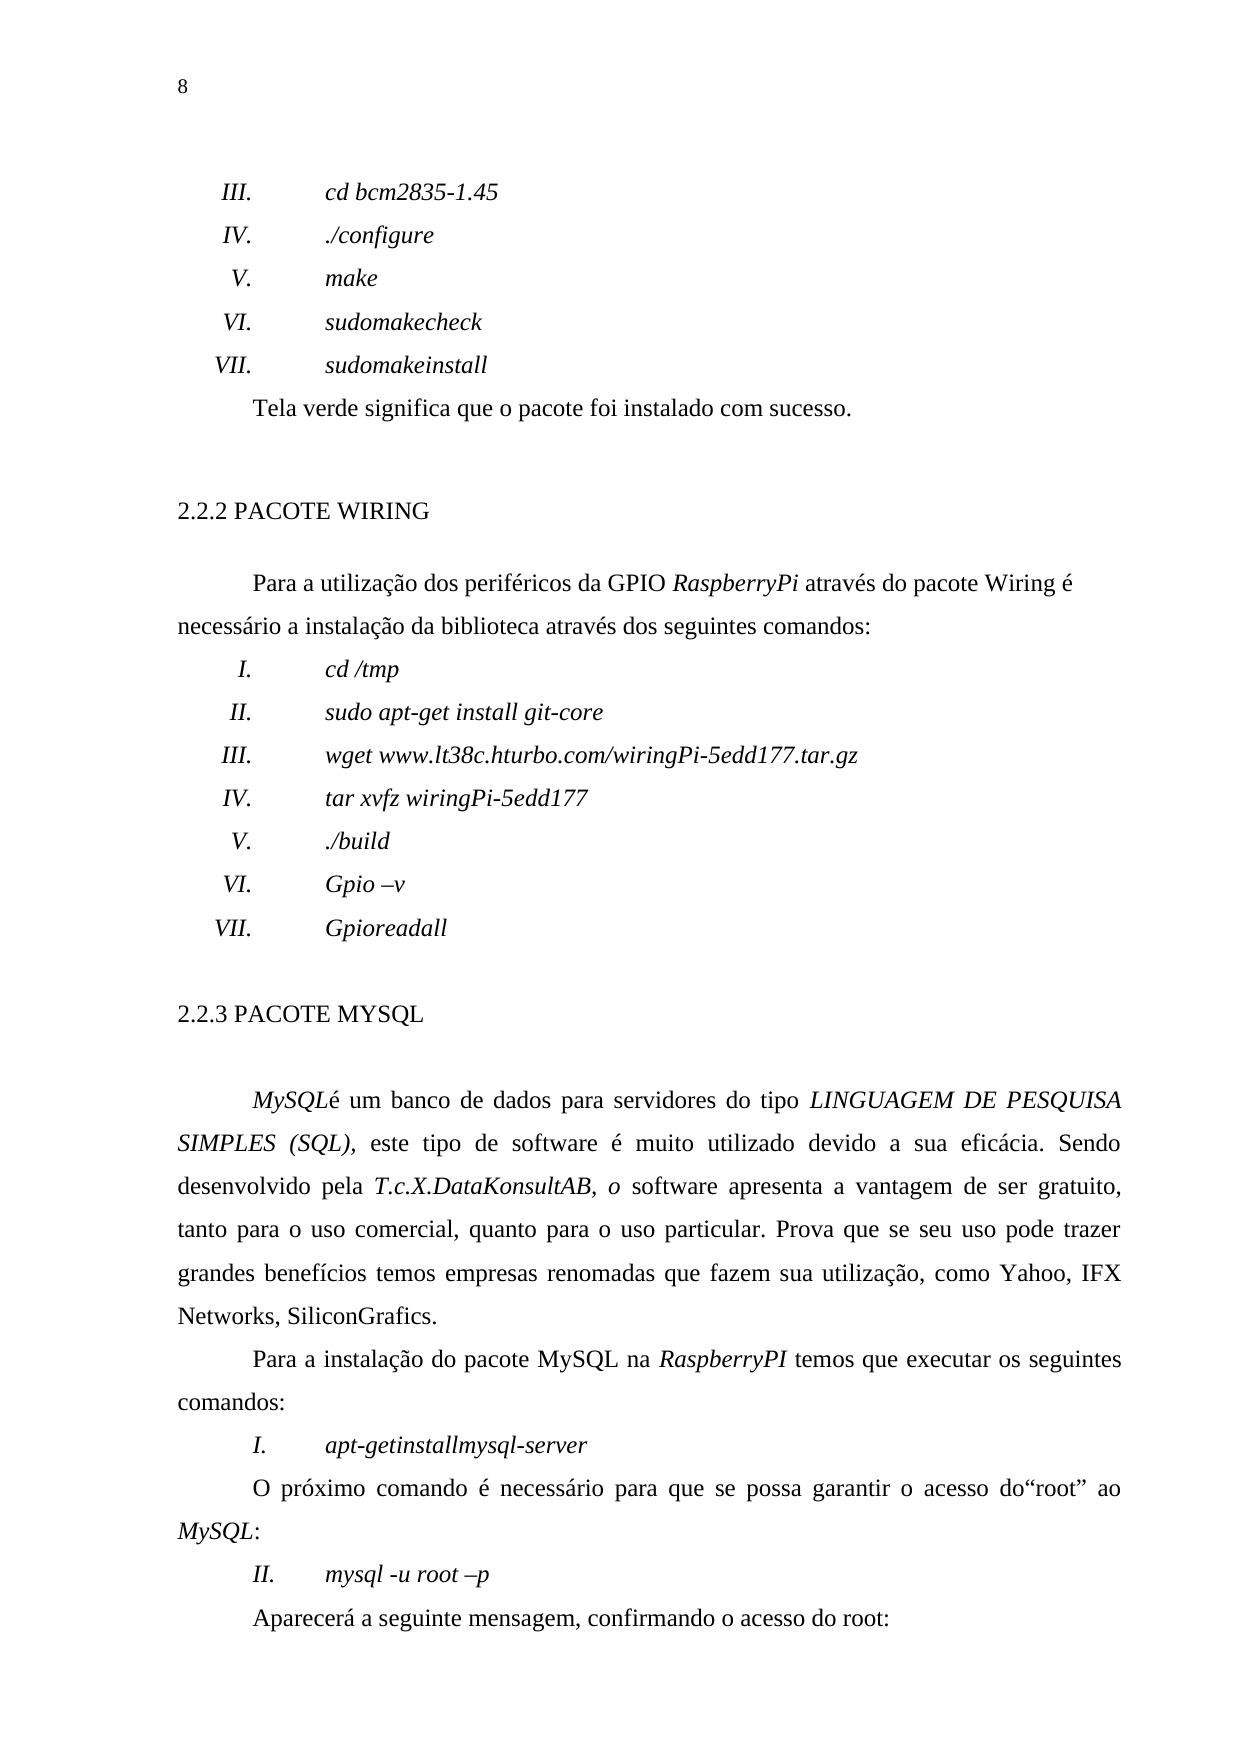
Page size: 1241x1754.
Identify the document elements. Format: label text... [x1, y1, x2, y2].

list sudo apt-get install git-core [177, 697, 1122, 726]
text MySQLé um banco de dados para servidores do tipo LINGUAGEM DE PESQUISA SIMPLES (SQL), este tipo de software é muito utilizado devido a sua eficácia. Sendo desenvolvido pela T.c.X.DataKonsultAB, o software apresenta a vantagem de ser gratuito, tanto para o uso comercial, quanto para o uso particular. Prova que se seu uso pode trazer grandes benefícios temos empresas renomadas que fazem sua utilização, como Yahoo, IFX Networks, SiliconGrafics. [177, 1085, 1122, 1329]
subtitle 2.2.2 PACOTE WIRING [177, 496, 1122, 524]
text O próximo comando é necessário para que se possa garantir o acesso do“root” ao MySQL: [177, 1473, 1122, 1545]
list ./build [177, 826, 1122, 855]
list wget www.lt38c.hturbo.com/wiringPi-5edd177.tar.gz [177, 740, 1122, 769]
list Tela verde significa que o pacote foi instalado com sucesso. [252, 393, 1122, 422]
text Aparecerá a seguinte mensagem, confirmando o acesso do root: [177, 1603, 1122, 1631]
text Para a instalação do pacote MySQL na RaspberryPI temos que executar os seguintes comandos: [177, 1344, 1122, 1416]
list Gpioreadall [177, 913, 1122, 941]
list mysql -u root –p [177, 1559, 1122, 1588]
list cd /tmp [177, 654, 1122, 683]
list make [177, 263, 1122, 292]
list cd bcm2835-1.45 [177, 177, 1122, 206]
list Gpio –v [177, 869, 1122, 898]
list tar xvfz wiringPi-5edd177 [177, 783, 1122, 812]
subtitle 2.2.3 PACOTE MYSQL [177, 999, 1122, 1028]
list sudomakeinstall [177, 350, 1122, 378]
text Para a utilização dos periféricos da GPIO RaspberryPi através do pacote Wiring é necessário a instalação da biblioteca através dos seguintes comandos: [177, 568, 1122, 639]
list ./configure [177, 220, 1122, 249]
list sudomakecheck [177, 307, 1122, 335]
list apt-getinstallmysql-server [177, 1430, 1122, 1459]
